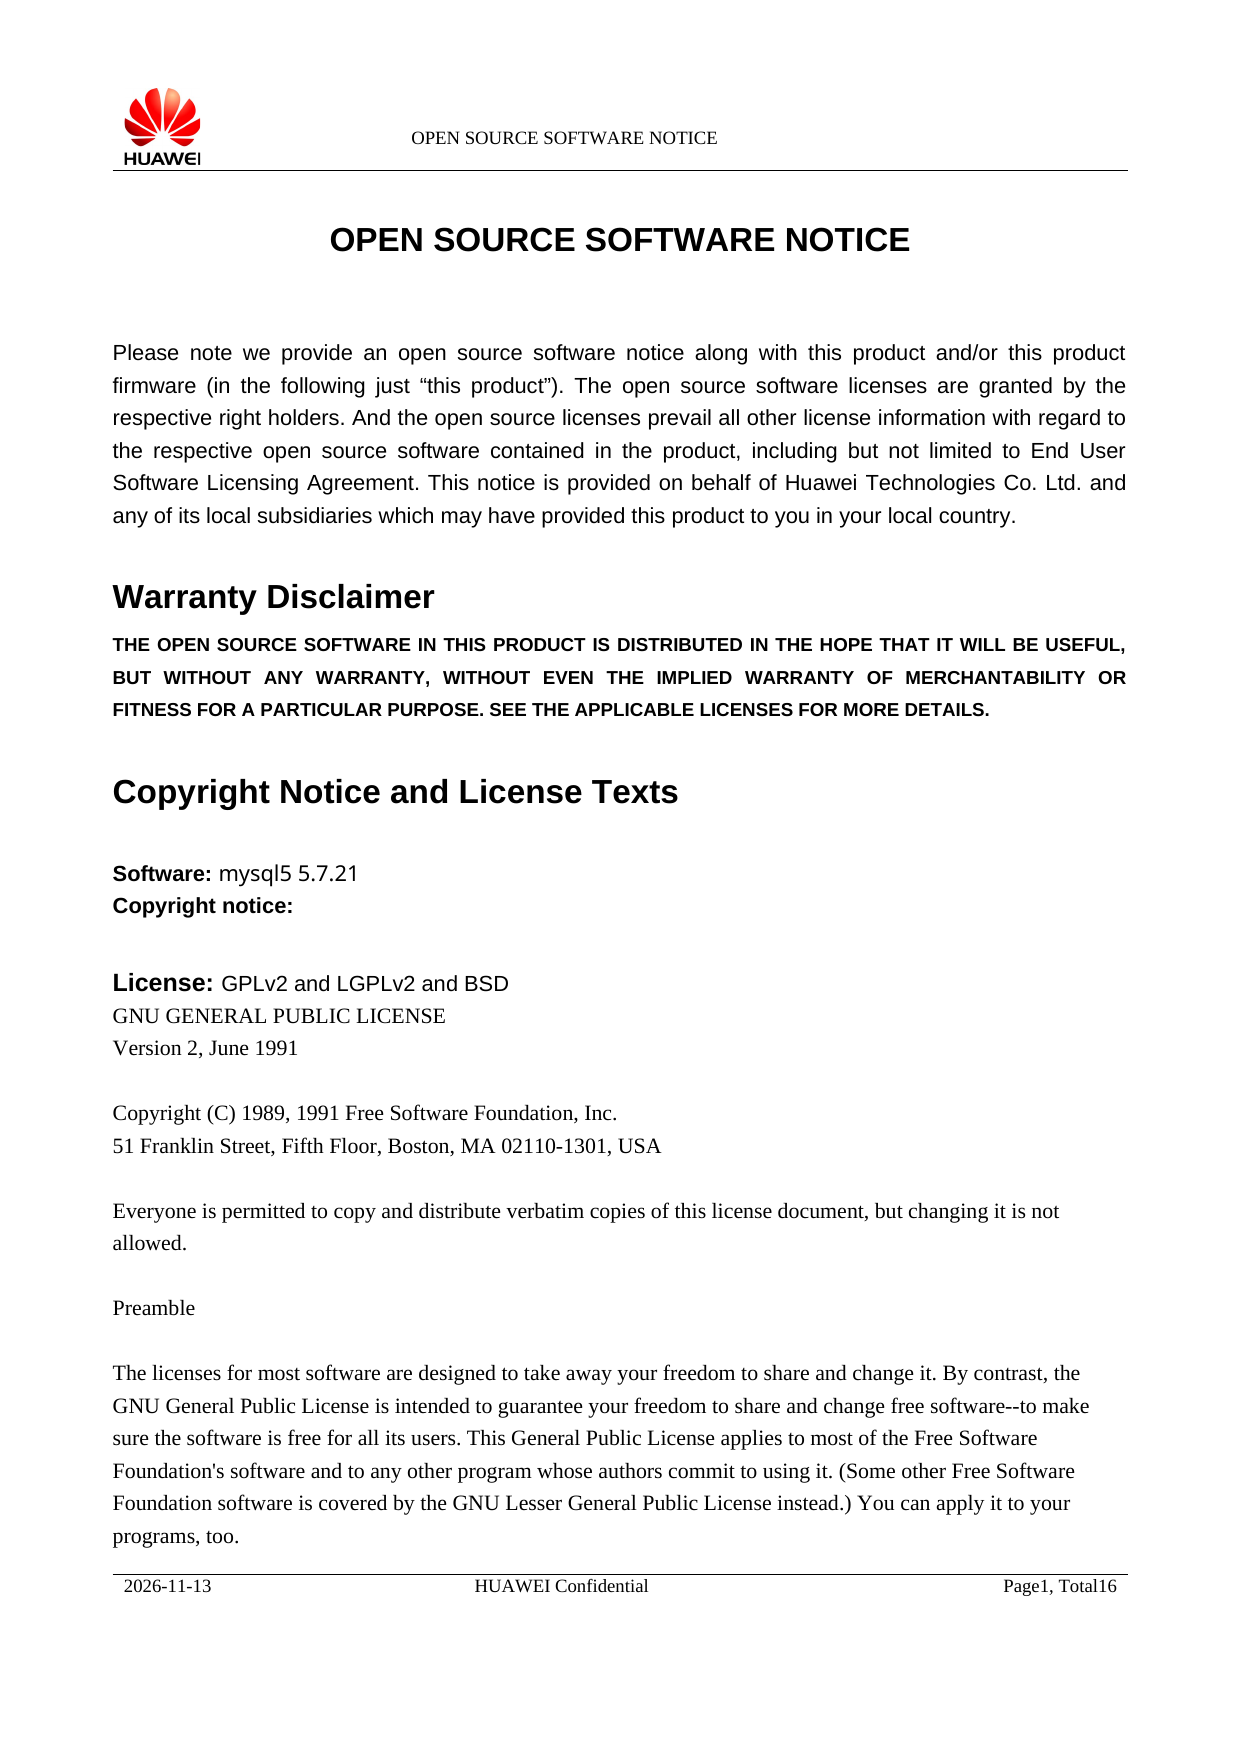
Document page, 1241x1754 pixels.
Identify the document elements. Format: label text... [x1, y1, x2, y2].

text Warranty Disclaimer [112, 564, 1128, 629]
text Copyright notice: [112, 889, 1128, 921]
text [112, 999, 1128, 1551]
text Copyright Notice and License Texts [112, 759, 1128, 824]
text OPEN SOURCE SOFTWARE NOTICE [112, 206, 1128, 271]
picture [124, 88, 201, 165]
text The open source software in this product is distributed in the hope that it will be useful, but WITHOUT ANY WARRANTY, without even the implied warranty of MERCHANTABILITY or FITNESS FOR A PARTICULAR PURPOSE. See the applicable licenses for more details. [112, 629, 1128, 726]
title Software: mysql5 5.7.21 [112, 856, 1128, 889]
text License: GPLv2 and LGPLv2 and BSD [112, 966, 1128, 999]
text Please note we provide an open source software notice along with this product and/or this product firmware (in the following just “this product”). The open source software licenses are granted by the respective right holders. And the open source licenses prevail all other license information with regard to the respective open source software contained in the product, including but not limited to End User Software Licensing Agreement. This notice is provided on behalf of Huawei Technologies Co. Ltd. and any of its local subsidiaries which may have provided this product to you in your local country. [112, 336, 1128, 531]
